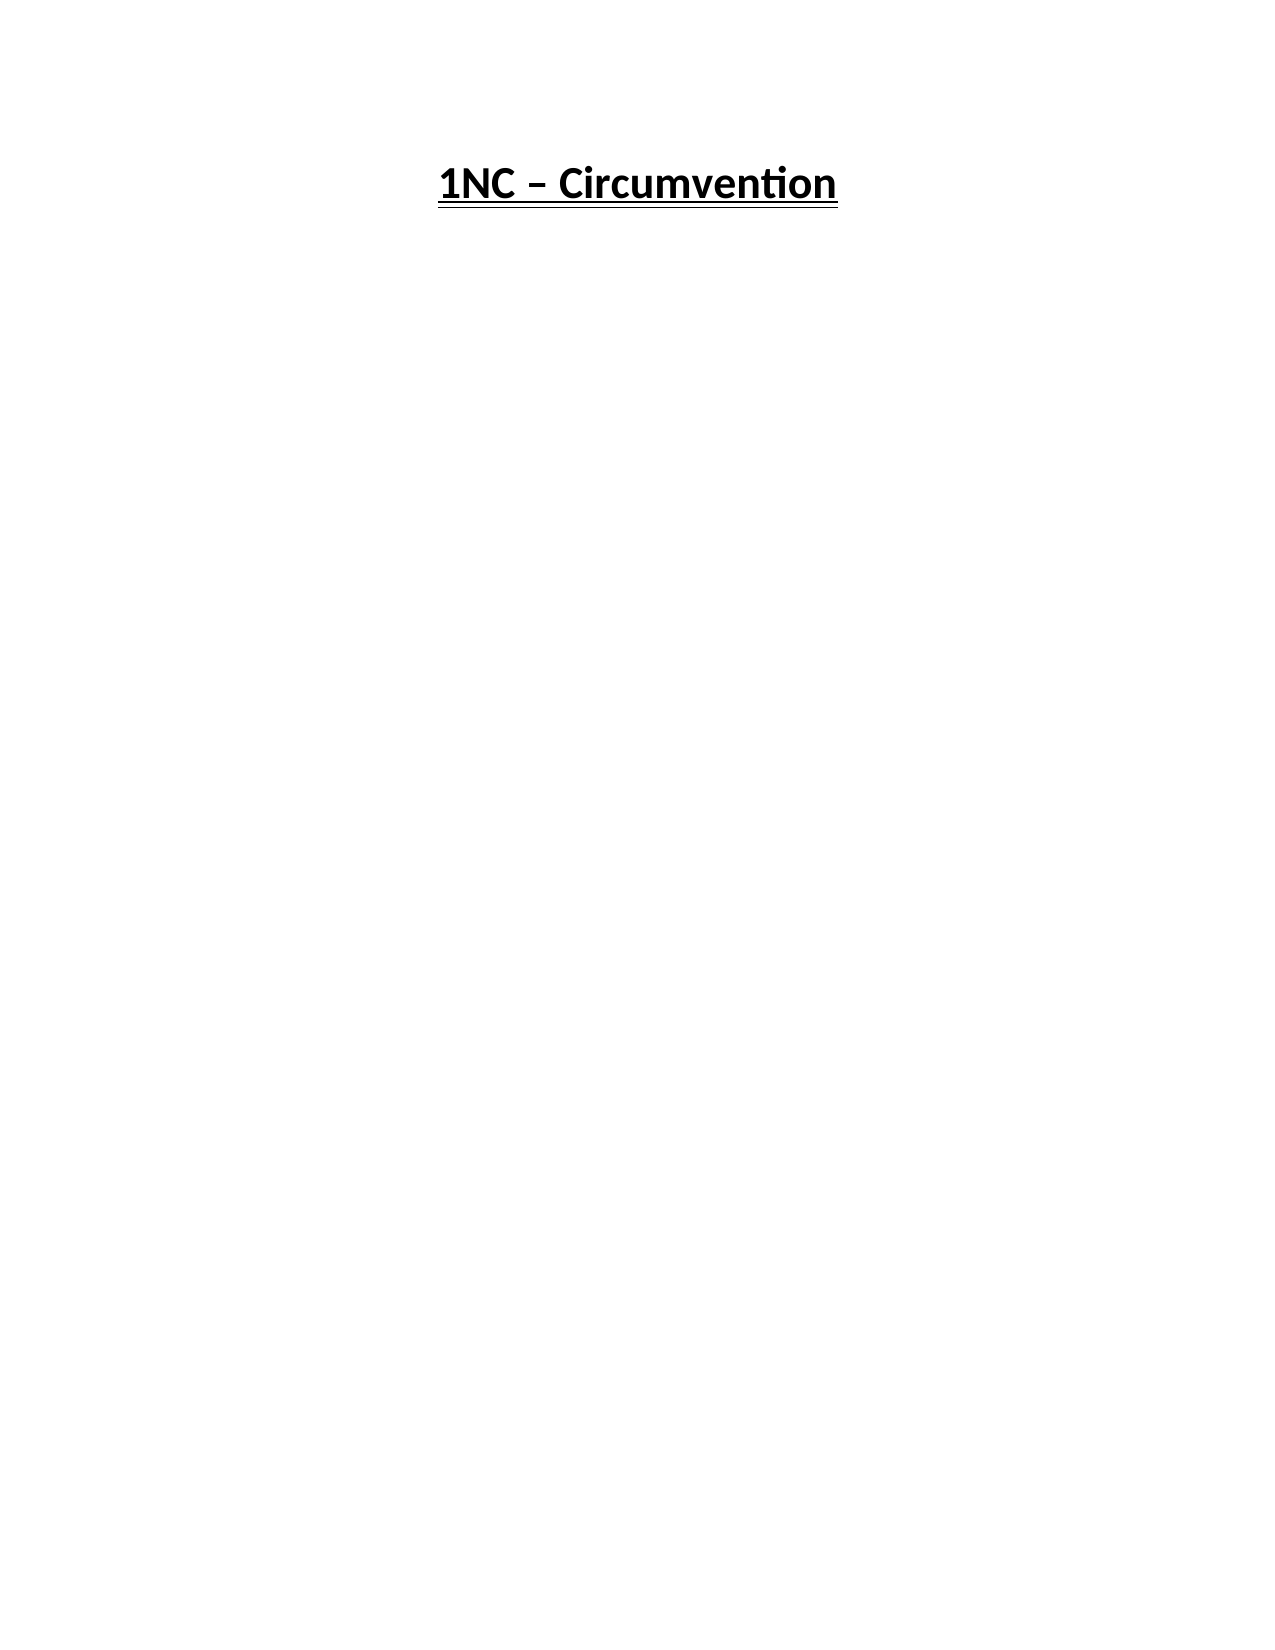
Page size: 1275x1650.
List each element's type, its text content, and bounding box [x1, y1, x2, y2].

subtitle 1NC – Circumvention [150, 154, 1125, 210]
